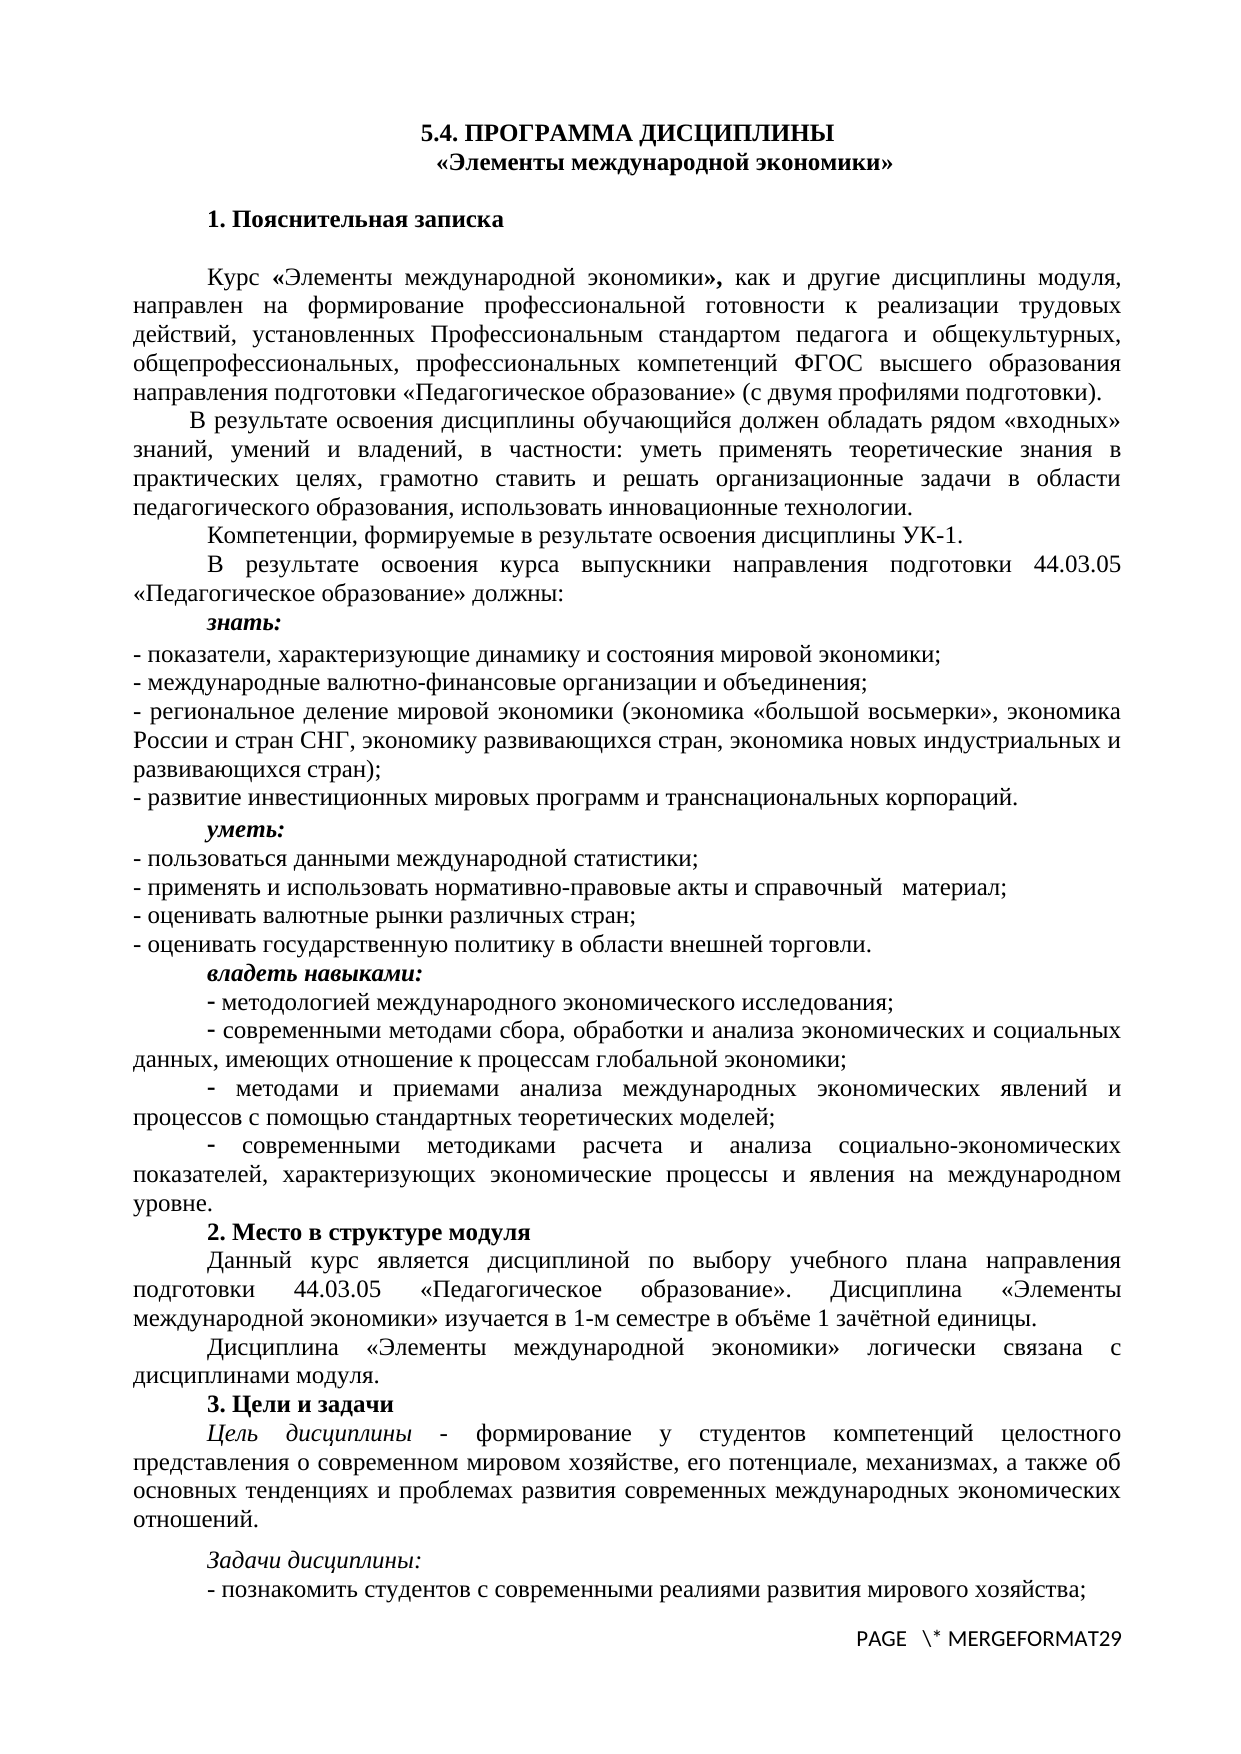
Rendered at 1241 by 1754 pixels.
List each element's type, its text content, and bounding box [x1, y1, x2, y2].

text - оценивать валютные рынки различных стран; [133, 901, 1122, 929]
text «Элементы международной экономики» [133, 147, 1122, 176]
text - региональное деление мировой экономики (экономика «большой восьмерки», экономика России и стран СНГ, экономику развивающихся стран, экономика новых индустриальных и развивающихся стран); [133, 696, 1122, 782]
text Компетенции, формируемые в результате освоения дисциплины УК-1. [133, 521, 1122, 549]
text Дисциплина «Элементы международной экономики» логически связана с дисциплинами модуля. [133, 1332, 1122, 1389]
text владеть навыками: [133, 958, 1122, 987]
text 3. Цели и задачи [133, 1389, 1122, 1418]
text уметь: [133, 814, 1122, 843]
text 2. Место в структуре модуля [133, 1217, 1122, 1246]
text - развитие инвестиционных мировых программ и транснациональных корпораций. [133, 782, 1122, 811]
text методологией международного экономического исследования; [133, 987, 1122, 1016]
text - познакомить студентов с современными реалиями развития мирового хозяйства; [133, 1574, 1122, 1603]
text современными методами сбора, обработки и анализа экономических и социальных данных, имеющих отношение к процессам глобальной экономики; [133, 1016, 1122, 1073]
text 1. Пояснительная записка [133, 204, 1122, 233]
text - международные валютно-финансовые организации и объединения; [133, 667, 1122, 696]
text Цель дисциплины - формирование у студентов компетенций целостного представления о современном мировом хозяйстве, его потенциале, механизмах, а также об основных тенденциях и проблемах развития современных международных экономических отношений. [133, 1418, 1122, 1533]
text 5.4. ПРОГРАММА ДИСЦИПЛИНЫ [133, 118, 1122, 147]
text - показатели, характеризующие динамику и состояния мировой экономики; [133, 639, 1122, 667]
text методами и приемами анализа международных экономических явлений и процессов с помощью стандартных теоретических моделей; [133, 1073, 1122, 1131]
text - пользоваться данными международной статистики; [133, 843, 1122, 872]
text Данный курс является дисциплиной по выбору учебного плана направления подготовки 44.03.05 «Педагогическое образование». Дисциплина «Элементы международной экономики» изучается в 1-м семестре в объёме 1 зачётной единицы. [133, 1246, 1122, 1332]
text В результате освоения дисциплины обучающийся должен обладать рядом «входных» знаний, умений и владений, в частности: уметь применять теоретические знания в практических целях, грамотно ставить и решать организационные задачи в области педагогического образования, использовать инновационные технологии. [133, 406, 1122, 521]
text современными методиками расчета и анализа социально-экономических показателей, характеризующих экономические процессы и явления на международном уровне. [133, 1131, 1122, 1217]
text Курс «Элементы международной экономики», как и другие дисциплины модуля, направлен на формирование профессиональной готовности к реализации трудовых действий, установленных Профессиональным стандартом педагога и общекультурных, общепрофессиональных, профессиональных компетенций ФГОС высшего образования направления подготовки «Педагогическое образование» (с двумя профилями подготовки). [133, 262, 1122, 406]
text В результате освоения курса выпускники направления подготовки 44.03.05 «Педагогическое образование» должны: [133, 549, 1122, 607]
text - оценивать государственную политику в области внешней торговли. [133, 929, 1122, 958]
text Задачи дисциплины: [133, 1546, 1122, 1574]
text знать: [133, 607, 1122, 636]
text - применять и использовать нормативно-правовые акты и справочный материал; [133, 872, 1122, 901]
